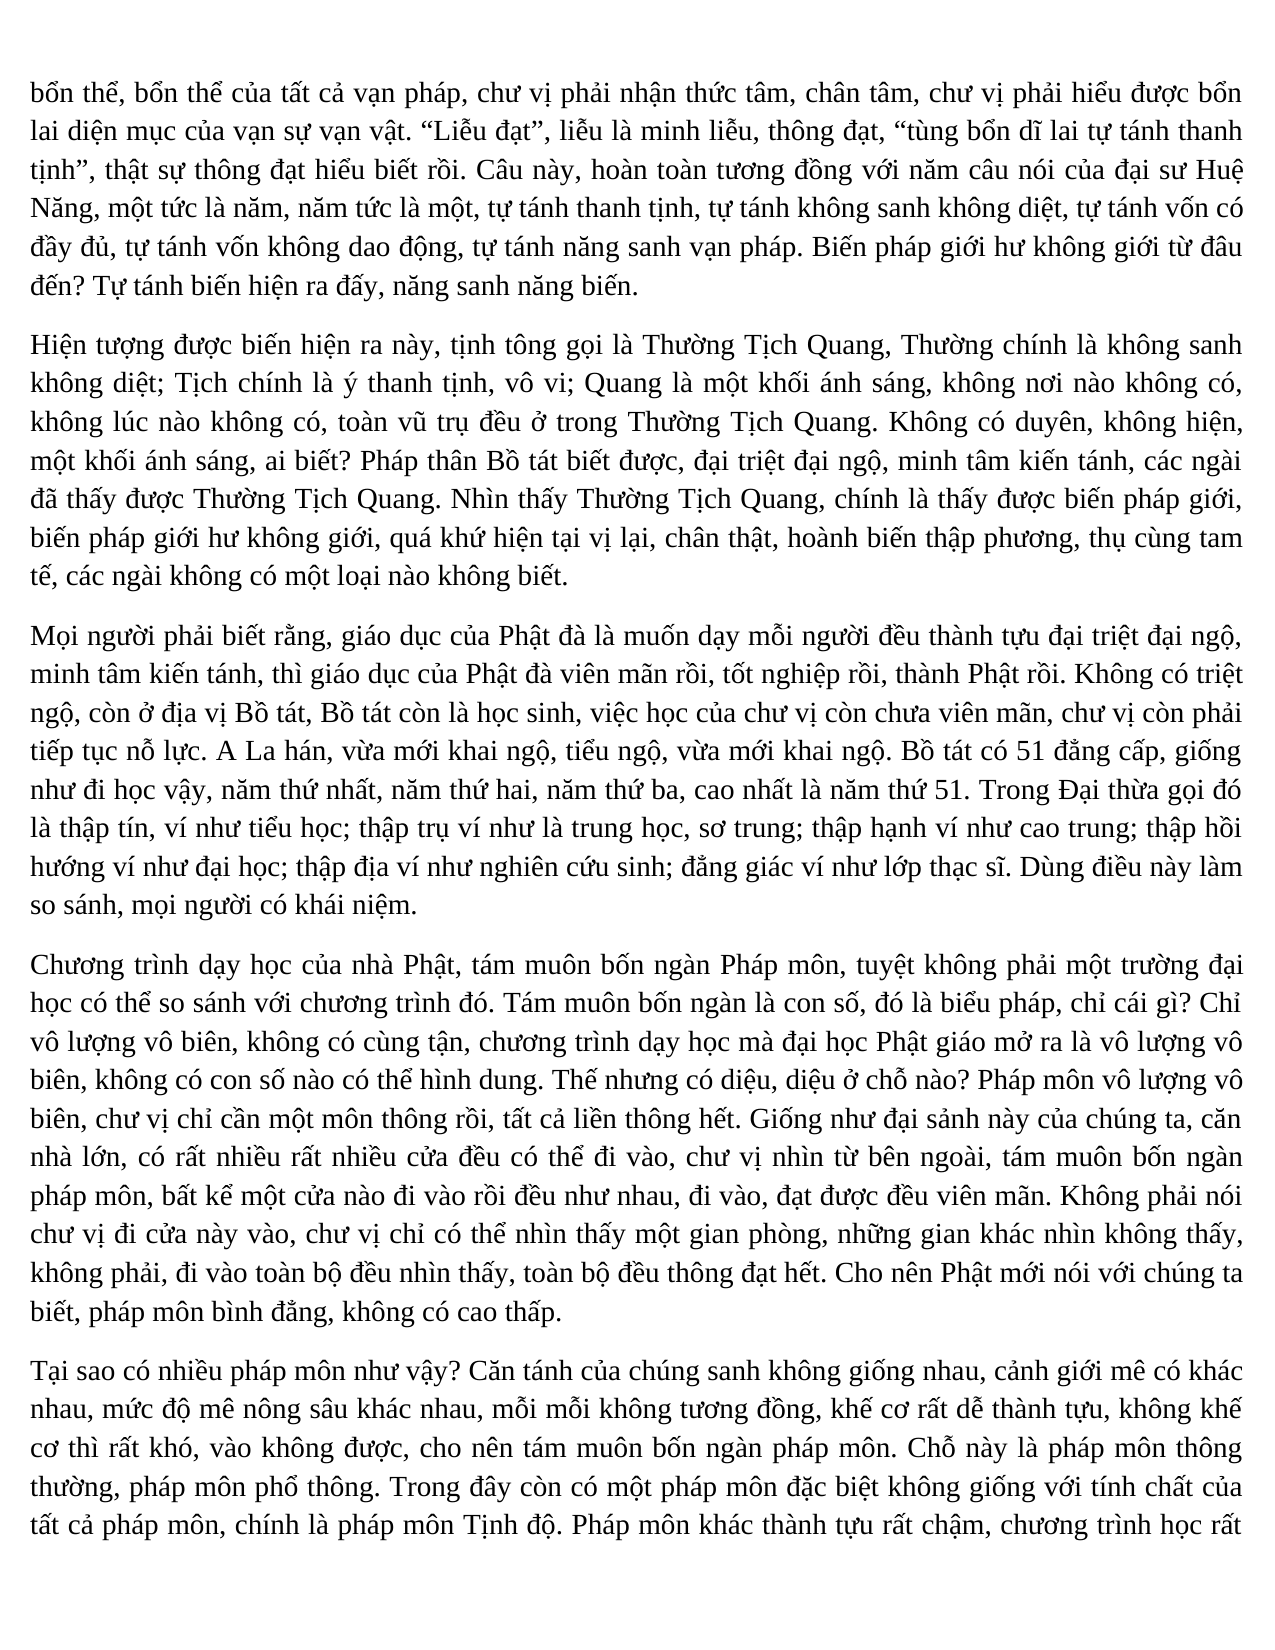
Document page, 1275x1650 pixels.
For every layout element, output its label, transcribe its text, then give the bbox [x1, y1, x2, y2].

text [30, 1353, 1245, 1541]
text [30, 75, 1245, 301]
text Chương trình dạy học của nhà Phật, tám muôn bốn ngàn Pháp môn, tuyệt không phải một trường đại học có thể so sánh với chương trình đó. Tám muôn bốn ngàn là con số, đó là biểu pháp, chỉ cái gì? Chỉ vô lượng vô biên, không có cùng tận, chương trình dạy học mà đại học Phật giáo mở ra là vô lượng vô biên, không có con số nào có thể hình dung. Thế nhưng có diệu, diệu ở chỗ nào? Pháp môn vô lượng vô biên, chư vị chỉ cần một môn thông rồi, tất cả liền thông hết. Giống như đại sảnh này của chúng ta, căn nhà lớn, có rất nhiều rất nhiều cửa đều có thể đi vào, chư vị nhìn từ bên ngoài, tám muôn bốn ngàn pháp môn, bất kể một cửa nào đi vào rồi đều như nhau, đi vào, đạt được đều viên mãn. Không phải nói chư vị đi cửa này vào, chư vị chỉ có thể nhìn thấy một gian phòng, những gian khác nhìn không thấy, không phải, đi vào toàn bộ đều nhìn thấy, toàn bộ đều thông đạt hết. Cho nên Phật mới nói với chúng ta biết, pháp môn bình đẳng, không có cao thấp. [30, 947, 1245, 1327]
text Hiện tượng được biến hiện ra này, tịnh tông gọi là Thường Tịch Quang, Thường chính là không sanh không diệt; Tịch chính là ý thanh tịnh, vô vi; Quang là một khối ánh sáng, không nơi nào không có, không lúc nào không có, toàn vũ trụ đều ở trong Thường Tịch Quang. Không có duyên, không hiện, một khối ánh sáng, ai biết? Pháp thân Bồ tát biết được, đại triệt đại ngộ, minh tâm kiến tánh, các ngài đã thấy được Thường Tịch Quang. Nhìn thấy Thường Tịch Quang, chính là thấy được biến pháp giới, biến pháp giới hư không giới, quá khứ hiện tại vị lại, chân thật, hoành biến thập phương, thụ cùng tam tế, các ngài không có một loại nào không biết. [30, 327, 1245, 592]
text Mọi người phải biết rằng, giáo dục của Phật đà là muốn dạy mỗi người đều thành tựu đại triệt đại ngộ, minh tâm kiến tánh, thì giáo dục của Phật đà viên mãn rồi, tốt nghiệp rồi, thành Phật rồi. Không có triệt ngộ, còn ở địa vị Bồ tát, Bồ tát còn là học sinh, việc học của chư vị còn chưa viên mãn, chư vị còn phải tiếp tục nỗ lực. A La hán, vừa mới khai ngộ, tiểu ngộ, vừa mới khai ngộ. Bồ tát có 51 đẳng cấp, giống như đi học vậy, năm thứ nhất, năm thứ hai, năm thứ ba, cao nhất là năm thứ 51. Trong Đại thừa gọi đó là thập tín, ví như tiểu học; thập trụ ví như là trung học, sơ trung; thập hạnh ví như cao trung; thập hồi hướng ví như đại học; thập địa ví như nghiên cứu sinh; đẳng giác ví như lớp thạc sĩ. Dùng điều này làm so sánh, mọi người có khái niệm. [30, 618, 1245, 921]
